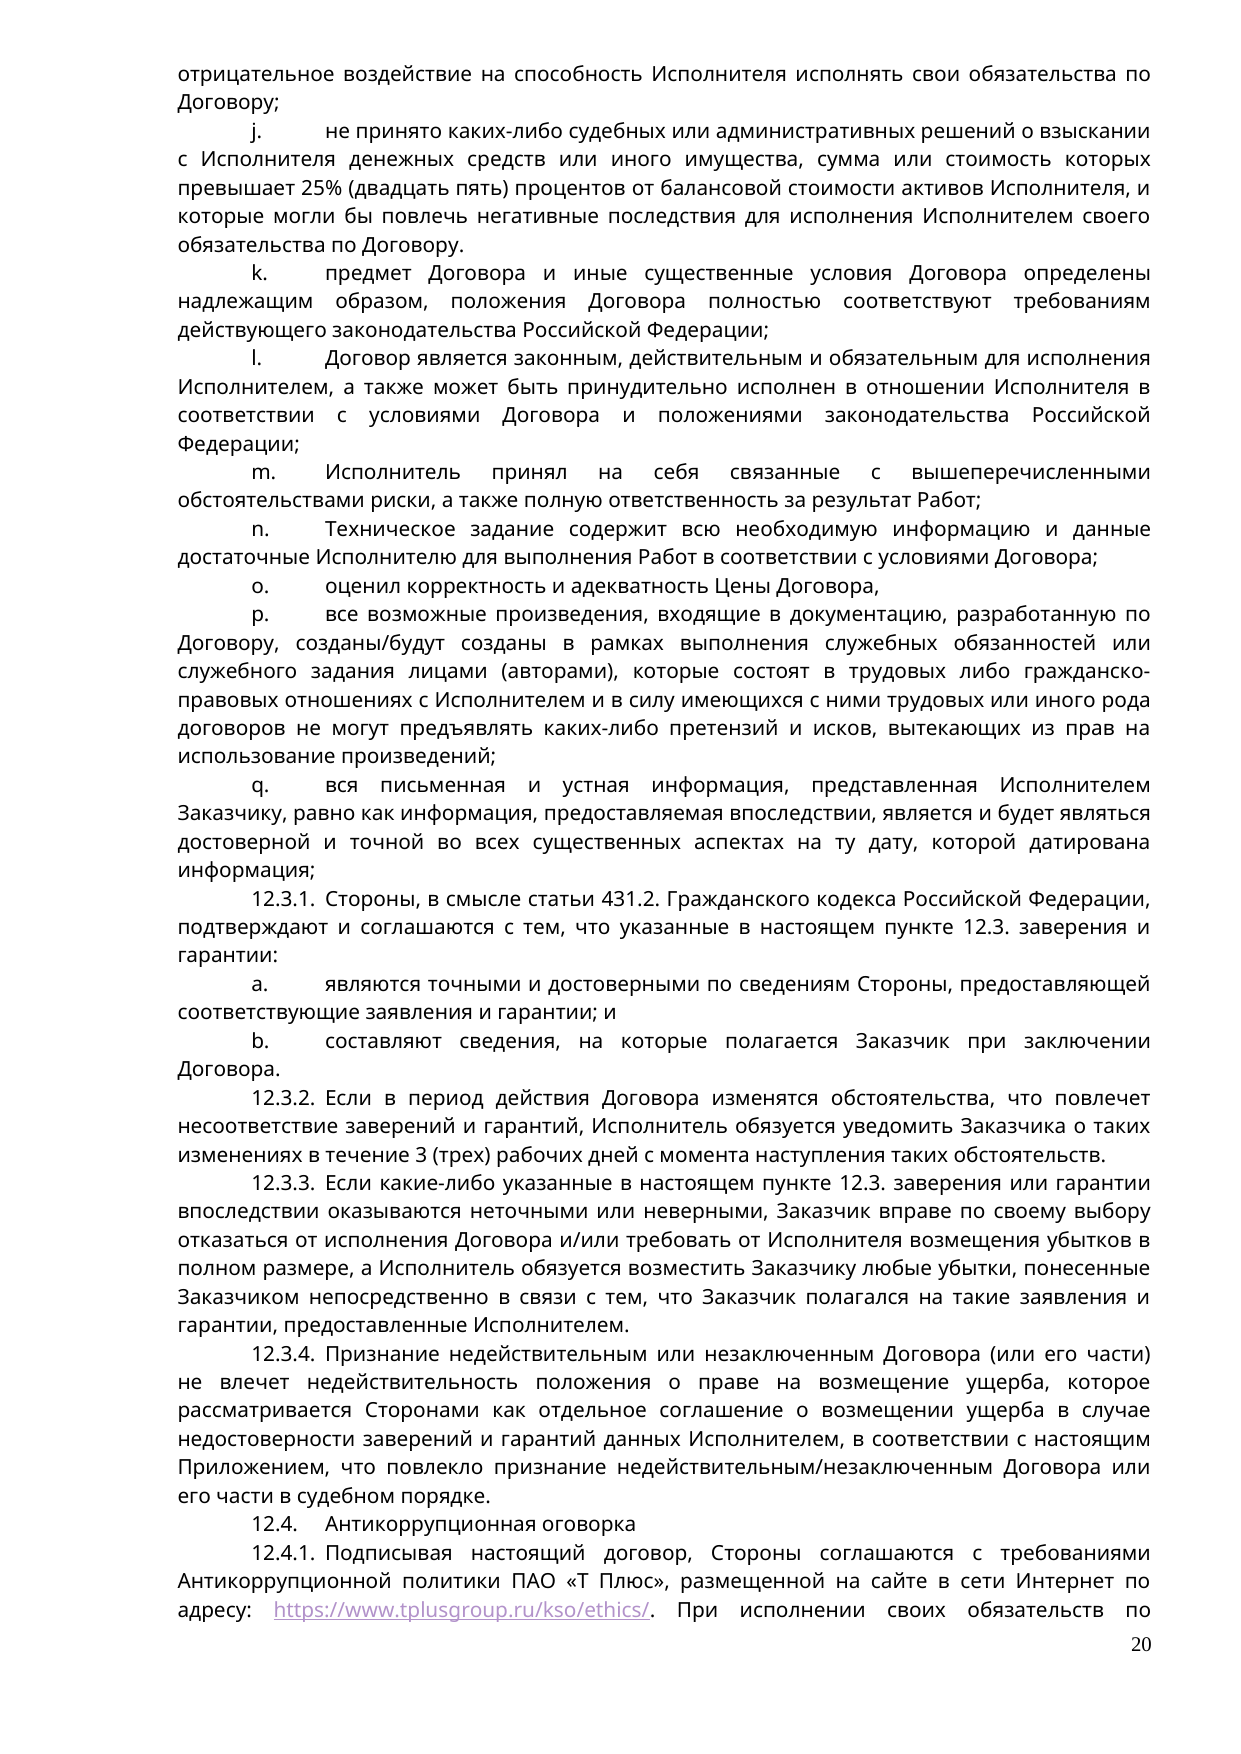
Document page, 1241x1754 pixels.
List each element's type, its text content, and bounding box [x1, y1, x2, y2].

list предмет Договора и иные существенные условия Договора определены надлежащим образом, положения Договора полностью соответствуют требованиям действующего законодательства Российской Федерации; [177, 258, 1152, 343]
list Договор является законным, действительным и обязательным для исполнения Исполнителем, а также может быть принудительно исполнен в отношении Исполнителя в соответствии с условиями Договора и положениями законодательства Российской Федерации; [177, 343, 1152, 457]
list являются точными и достоверными по сведениям Стороны, предоставляющей соответствующие заявления и гарантии; и [177, 969, 1152, 1026]
list составляют сведения, на которые полагается Заказчик при заключении Договора. [177, 1026, 1152, 1083]
list Исполнитель принял на себя связанные с вышеперечисленными обстоятельствами риски, а также полную ответственность за результат Работ; [177, 457, 1152, 514]
list Стороны, в смысле статьи 431.2. Гражданского кодекса Российской Федерации, подтверждают и соглашаются с тем, что указанные в настоящем пункте 12.3. заверения и гарантии: [177, 884, 1152, 969]
list Антикоррупционная оговорка [177, 1509, 1152, 1538]
list Если в период действия Договора изменятся обстоятельства, что повлечет несоответствие заверений и гарантий, Исполнитель обязуется уведомить Заказчика о таких изменениях в течение 3 (трех) рабочих дней с момента наступления таких обстоятельств. [177, 1083, 1152, 1168]
list вся письменная и устная информация, представленная Исполнителем Заказчику, равно как информация, предоставляемая впоследствии, является и будет являться достоверной и точной во всех существенных аспектах на ту дату, которой датирована информация; [177, 770, 1152, 884]
list оценил корректность и адекватность Цены Договора, [177, 571, 1152, 599]
list Если какие-либо указанные в настоящем пункте 12.3. заверения или гарантии впоследствии оказываются неточными или неверными, Заказчик вправе по своему выбору отказаться от исполнения Договора и/или требовать от Исполнителя возмещения убытков в полном размере, а Исполнитель обязуется возместить Заказчику любые убытки, понесенные Заказчиком непосредственно в связи с тем, что Заказчик полагался на такие заявления и гарантии, предоставленные Исполнителем. [177, 1168, 1152, 1339]
list Признание недействительным или незаключенным Договора (или его части) не влечет недействительность положения о праве на возмещение ущерба, которое рассматривается Сторонами как отдельное соглашение о возмещении ущерба в случае недостоверности заверений и гарантий данных Исполнителем, в соответствии с настоящим Приложением, что повлекло признание недействительным/незаключенным Договора или его части в судебном порядке. [177, 1339, 1152, 1509]
list Техническое задание содержит всю необходимую информацию и данные достаточные Исполнителю для выполнения Работ в соответствии с условиями Договора; [177, 514, 1152, 571]
list все возможные произведения, входящие в документацию, разработанную по Договору, созданы/будут созданы в рамках выполнения служебных обязанностей или служебного задания лицами (авторами), которые состоят в трудовых либо гражданско-правовых отношениях с Исполнителем и в силу имеющихся с ними трудовых или иного рода договоров не могут предъявлять каких-либо претензий и исков, вытекающих из прав на использование произведений; [177, 599, 1152, 770]
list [177, 59, 1152, 116]
list не принято каких-либо судебных или административных решений о взыскании с Исполнителя денежных средств или иного имущества, сумма или стоимость которых превышает 25% (двадцать пять) процентов от балансовой стоимости активов Исполнителя, и которые могли бы повлечь негативные последствия для исполнения Исполнителем своего обязательства по Договору. [177, 116, 1152, 258]
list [177, 1538, 1152, 1623]
